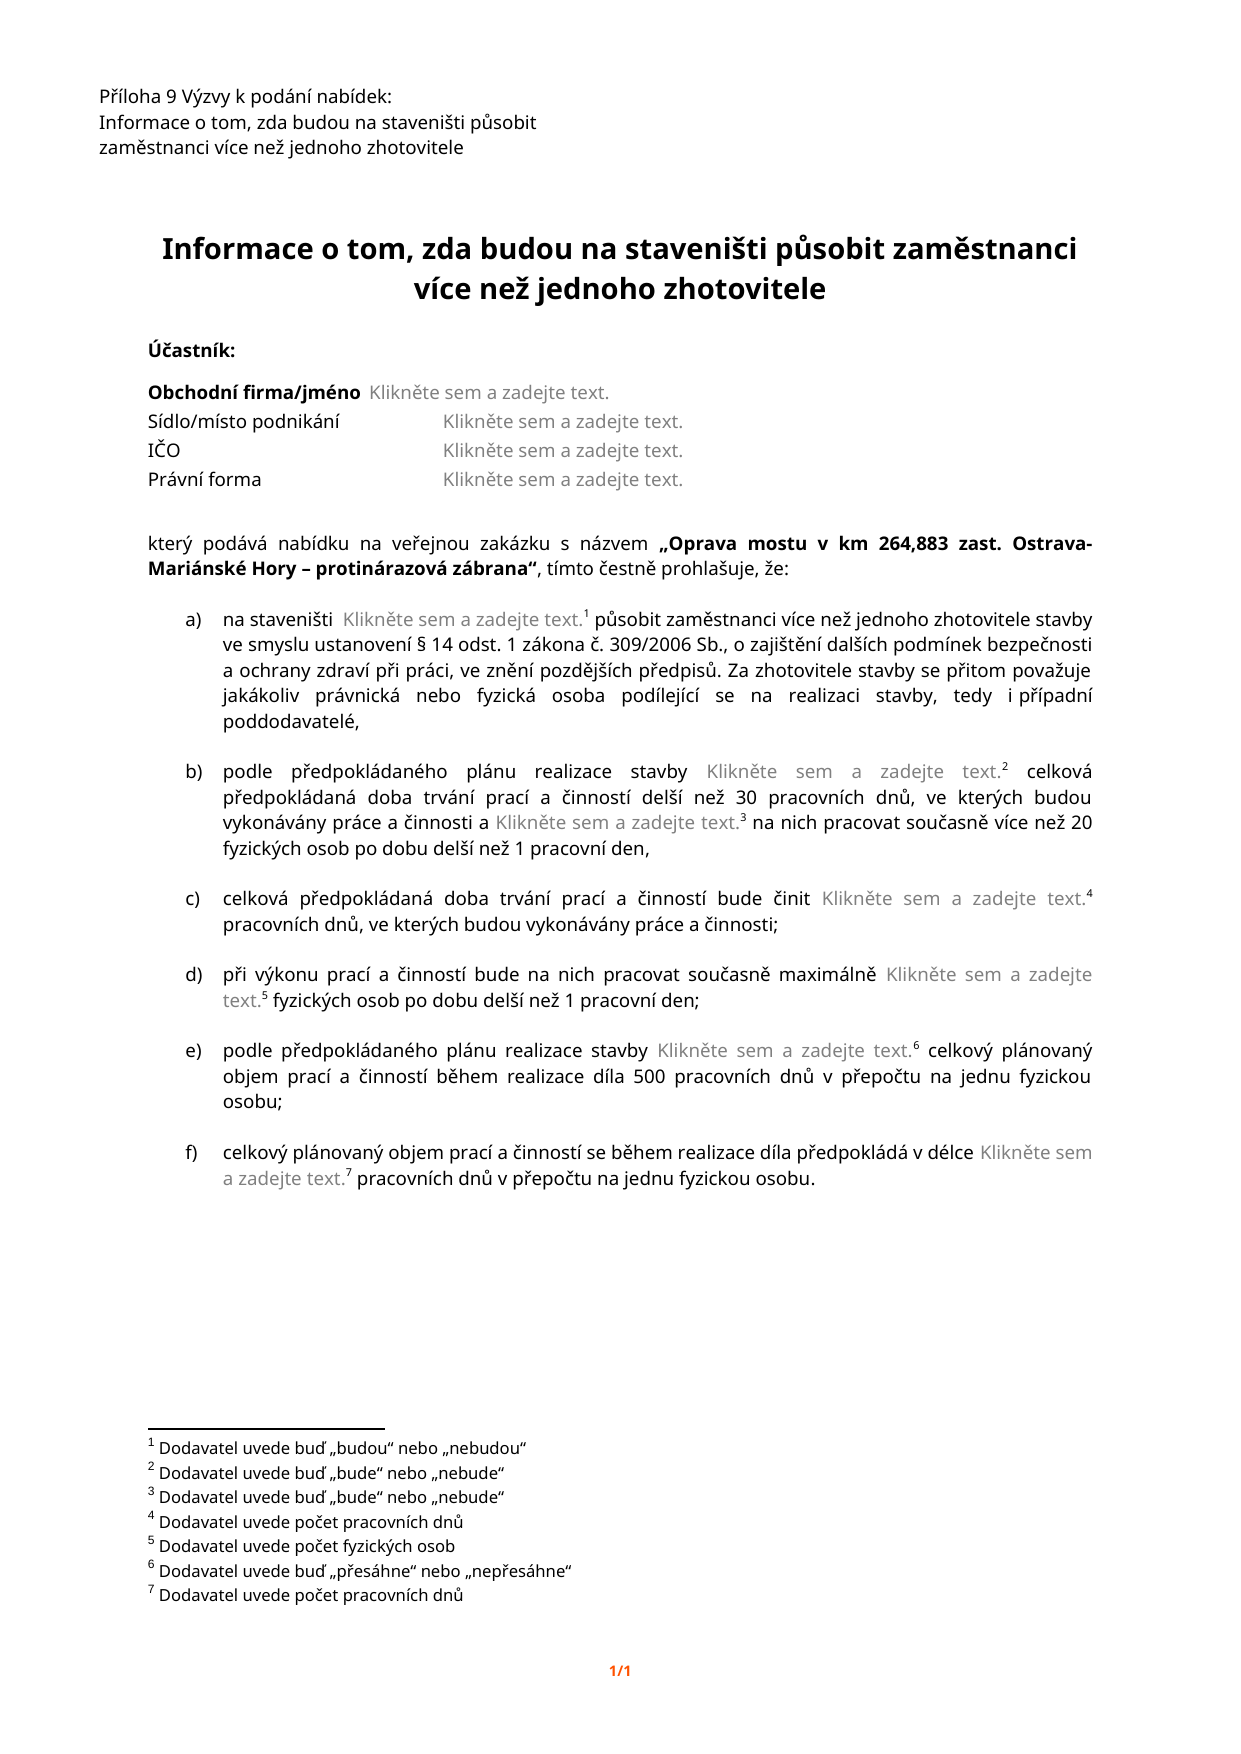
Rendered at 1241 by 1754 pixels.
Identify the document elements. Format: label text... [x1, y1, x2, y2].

text Právní forma [148, 463, 1093, 492]
list celková předpokládaná doba trvání prací a činností bude činit pracovních dnů, ve kterých budou vykonávány práce a činnosti; [185, 886, 1093, 937]
title Informace o tom, zda budou na staveništi působit zaměstnanci více než jednoho zhotovitele [148, 228, 1093, 308]
text Účastník: [148, 333, 1093, 364]
text který podává nabídku na veřejnou zakázku s názvem „Oprava mostu v km 264,883 zast. Ostrava-Mariánské Hory – protinárazová zábrana“, tímto čestně prohlašuje, že: [148, 530, 1093, 581]
text Sídlo/místo podnikání [148, 405, 1093, 434]
list při výkonu prací a činností bude na nich pracovat současně maximálně fyzických osob po dobu delší než 1 pracovní den; [185, 962, 1093, 1013]
list na staveništi působit zaměstnanci více než jednoho zhotovitele stavby ve smyslu ustanovení § 14 odst. 1 zákona č. 309/2006 Sb., o zajištění dalších podmínek bezpečnosti a ochrany zdraví při práci, ve znění pozdějších předpisů. Za zhotovitele stavby se přitom považuje jakákoliv právnická nebo fyzická osoba podílející se na realizaci stavby, tedy i případní poddodavatelé, [185, 606, 1093, 734]
text Obchodní firma/jméno [148, 376, 1093, 405]
text IČO [148, 434, 1093, 463]
list podle předpokládaného plánu realizace stavby celkový plánovaný objem prací a činností během realizace díla 500 pracovních dnů v přepočtu na jednu fyzickou osobu; [185, 1038, 1093, 1114]
list celkový plánovaný objem prací a činností se během realizace díla předpokládá v délce pracovních dnů v přepočtu na jednu fyzickou osobu. [185, 1139, 1093, 1190]
list podle předpokládaného plánu realizace stavby celková předpokládaná doba trvání prací a činností delší než 30 pracovních dnů, ve kterých budou vykonávány práce a činnosti a na nich pracovat současně více než 20 fyzických osob po dobu delší než 1 pracovní den, [185, 759, 1093, 861]
